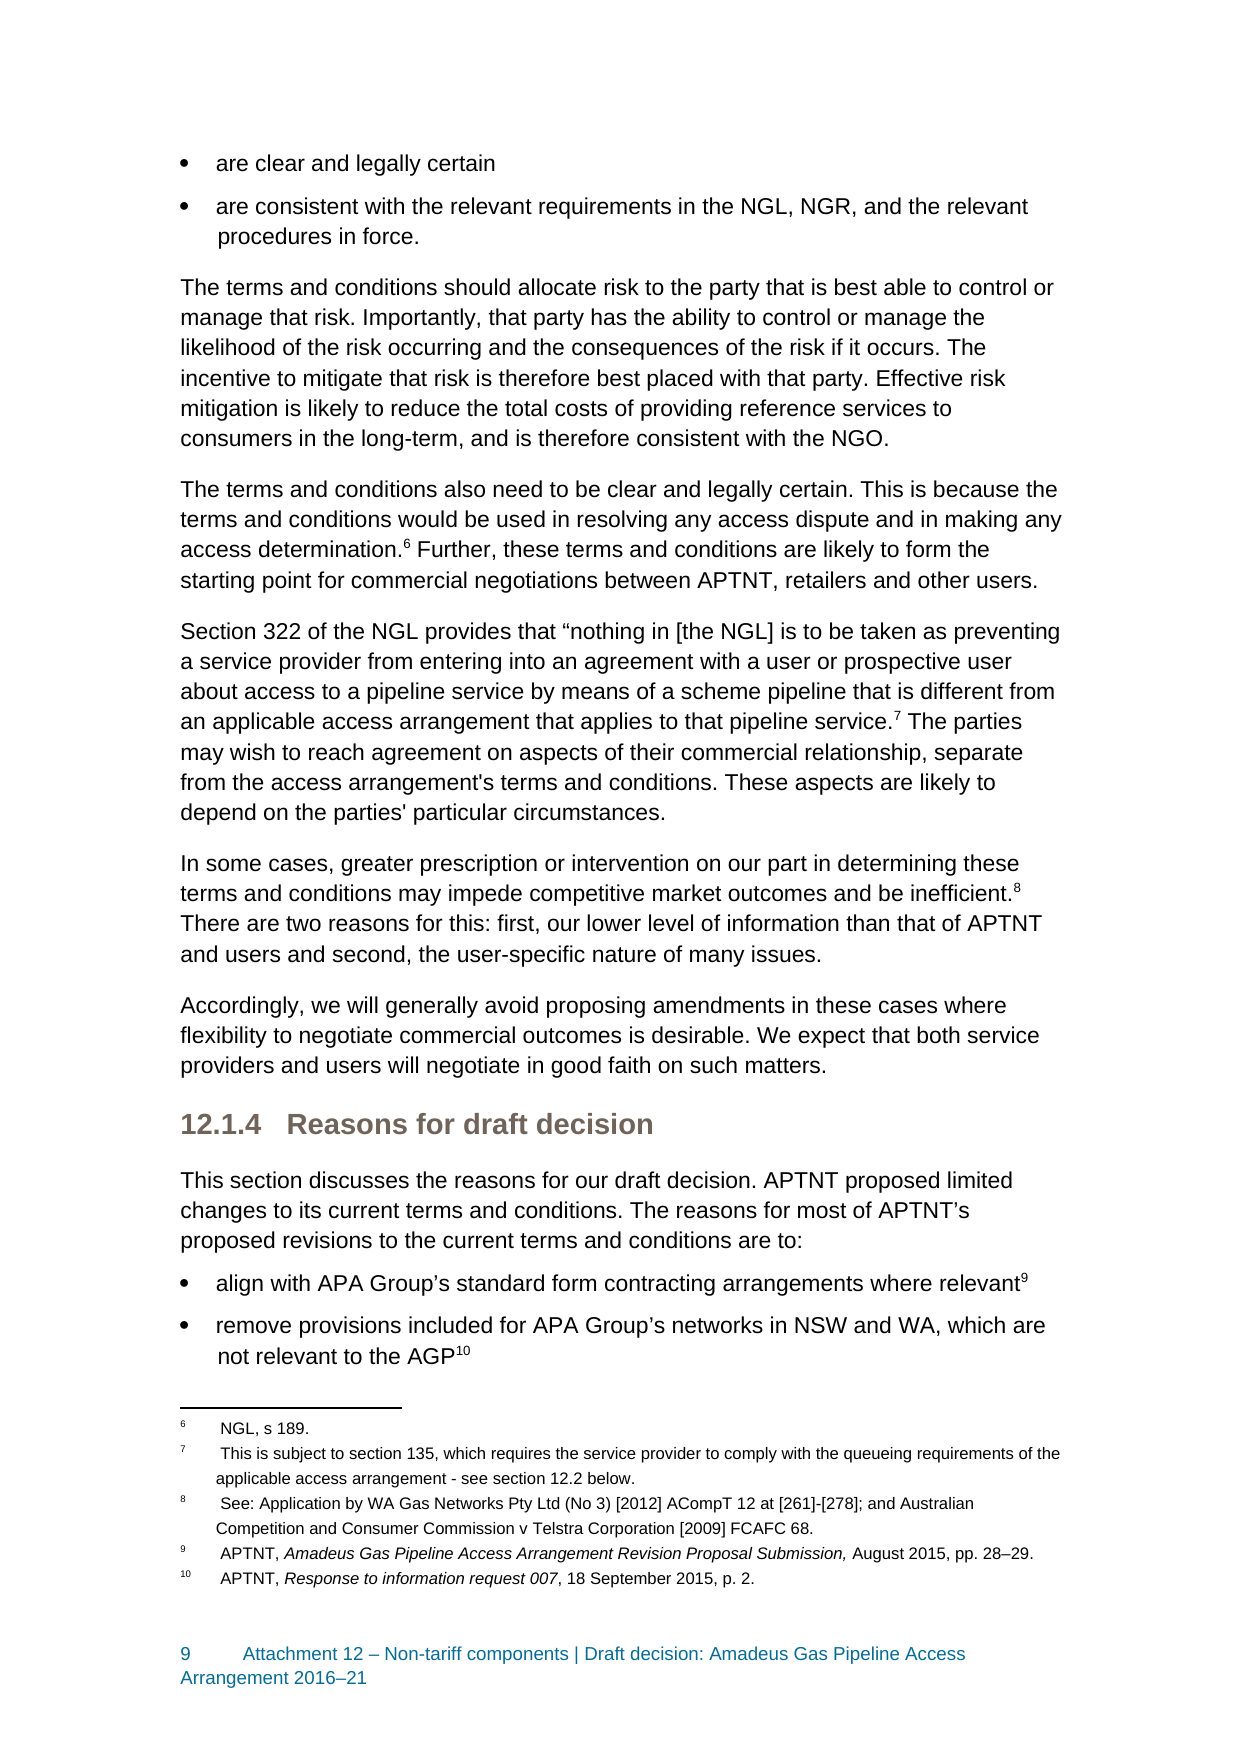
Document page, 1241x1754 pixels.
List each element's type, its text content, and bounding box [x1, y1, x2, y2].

list are consistent with the relevant requirements in the NGL, NGR, and the relevant procedures in force. [180, 193, 1063, 249]
text The terms and conditions also need to be clear and legally certain. This is because the terms and conditions would be used in resolving any access dispute and in making any access determination. Further, these terms and conditions are likely to form the starting point for commercial negotiations between APTNT, retailers and other users. [180, 476, 1063, 593]
text The terms and conditions should allocate risk to the party that is best able to control or manage that risk. Importantly, that party has the ability to control or manage the likelihood of the risk occurring and the consequences of the risk if it occurs. The incentive to mitigate that risk is therefore best placed with that party. Effective risk mitigation is likely to reduce the total costs of providing reference services to consumers in the long-term, and is therefore consistent with the NGO. [180, 274, 1063, 451]
picture [296, 1650, 300, 1660]
text Section 322 of the NGL provides that “nothing in [the NGL] is to be taken as preventing a service provider from entering into an agreement with a user or prospective user about access to a pipeline service by means of a scheme pipeline that is different from an applicable access arrangement that applies to that pipeline service. The parties may wish to reach agreement on aspects of their commercial relationship, separate from the access arrangement's terms and conditions. These aspects are likely to depend on the parties' particular circumstances. [180, 618, 1063, 825]
text This section discusses the reasons for our draft decision. APTNT proposed limited changes to its current terms and conditions. The reasons for most of APTNT’s proposed revisions to the current terms and conditions are to: [180, 1167, 1063, 1253]
picture [544, 1650, 548, 1660]
list remove provisions included for APA Group’s networks in NSW and WA, which are not relevant to the AGP [180, 1312, 1063, 1369]
picture [216, 1674, 220, 1684]
picture [322, 1650, 326, 1660]
list are clear and legally certain [180, 150, 1063, 176]
text Accordingly, we will generally avoid proposing amendments in these cases where flexibility to negotiate commercial outcomes is desirable. We expect that both service providers and users will negotiate in good faith on such matters. [180, 992, 1063, 1078]
list align with APA Group’s standard form contracting arrangements where relevant [180, 1270, 1063, 1296]
subtitle Reasons for draft decision [180, 1107, 1063, 1141]
text In some cases, greater prescription or intervention on our part in determining these terms and conditions may impede competitive market outcomes and be inefficient. There are two reasons for this: first, our lower level of information than that of APTNT and users and second, the user-specific nature of many issues. [180, 850, 1063, 967]
